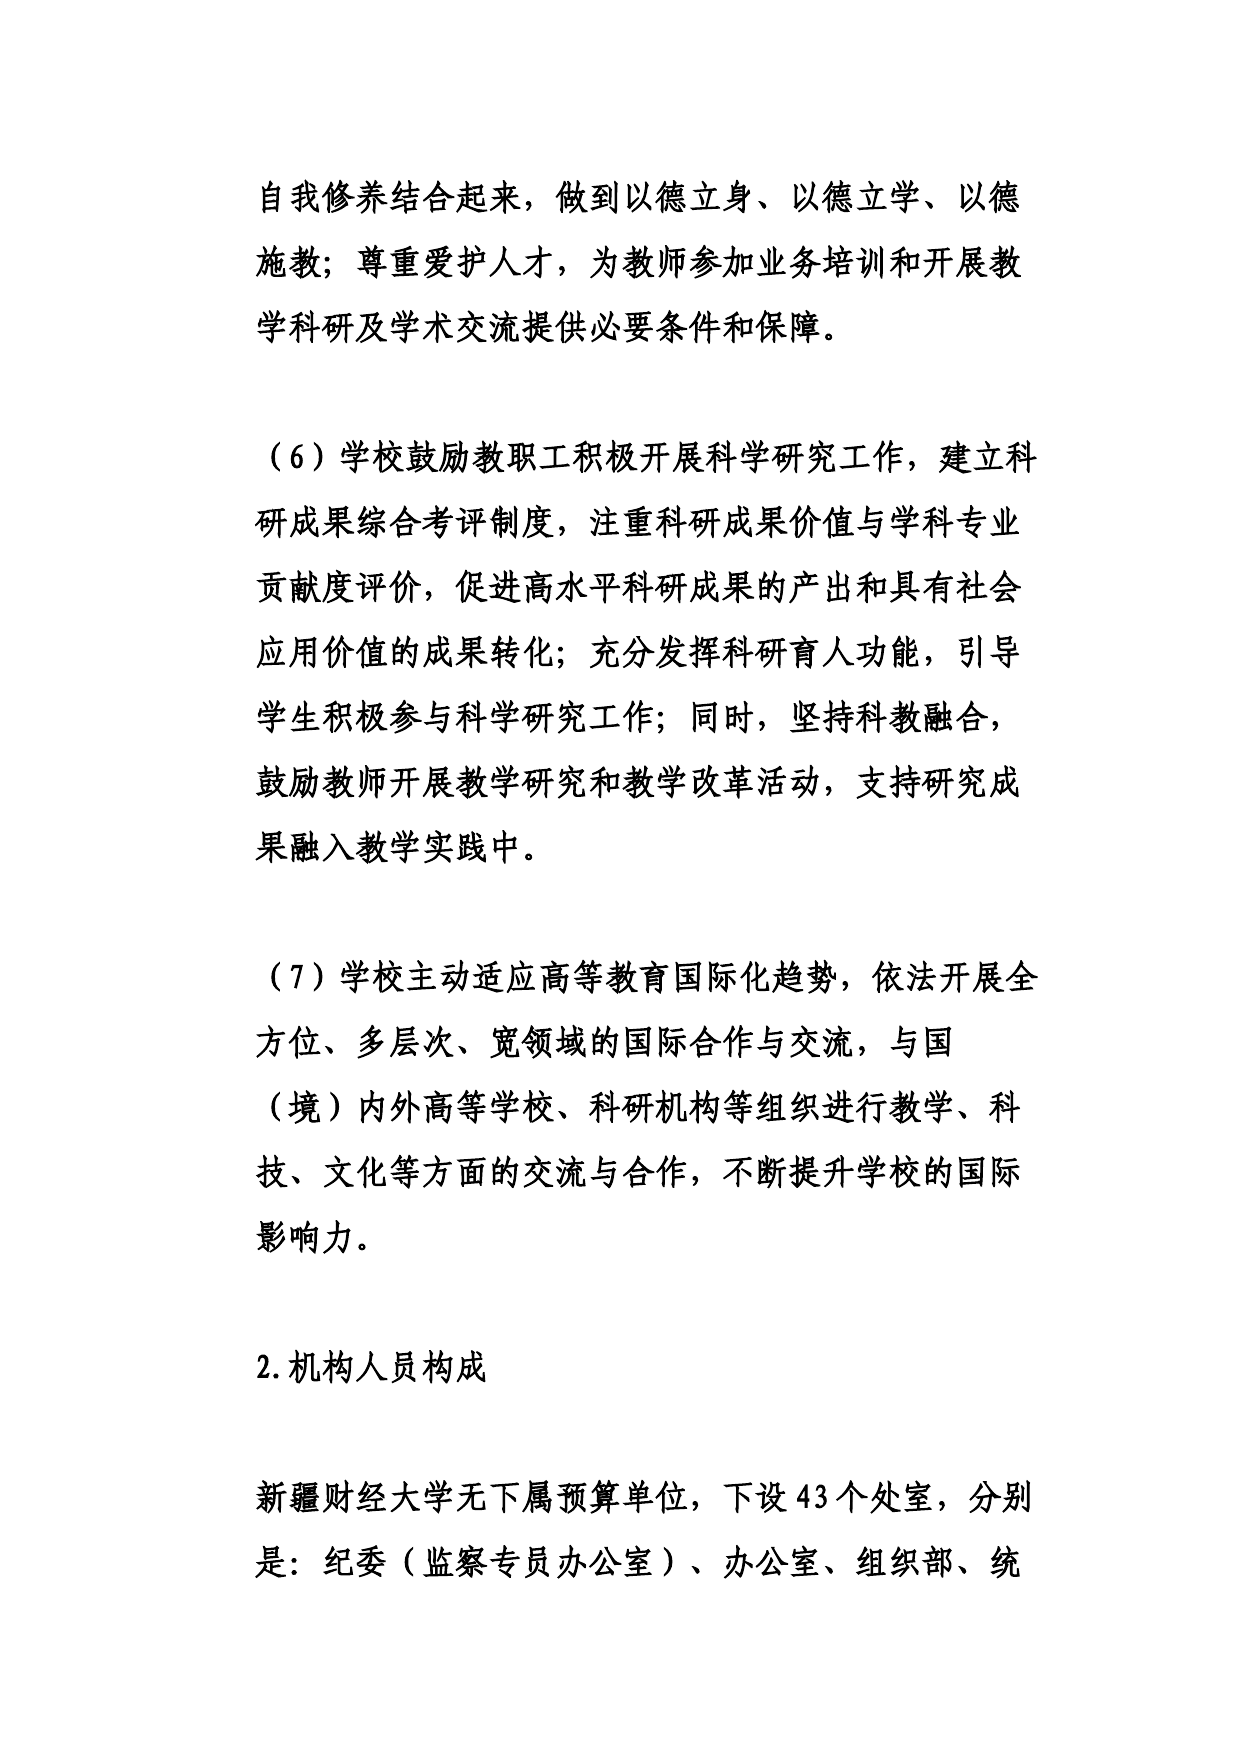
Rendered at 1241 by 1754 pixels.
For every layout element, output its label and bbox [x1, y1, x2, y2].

text [255, 162, 1053, 1592]
